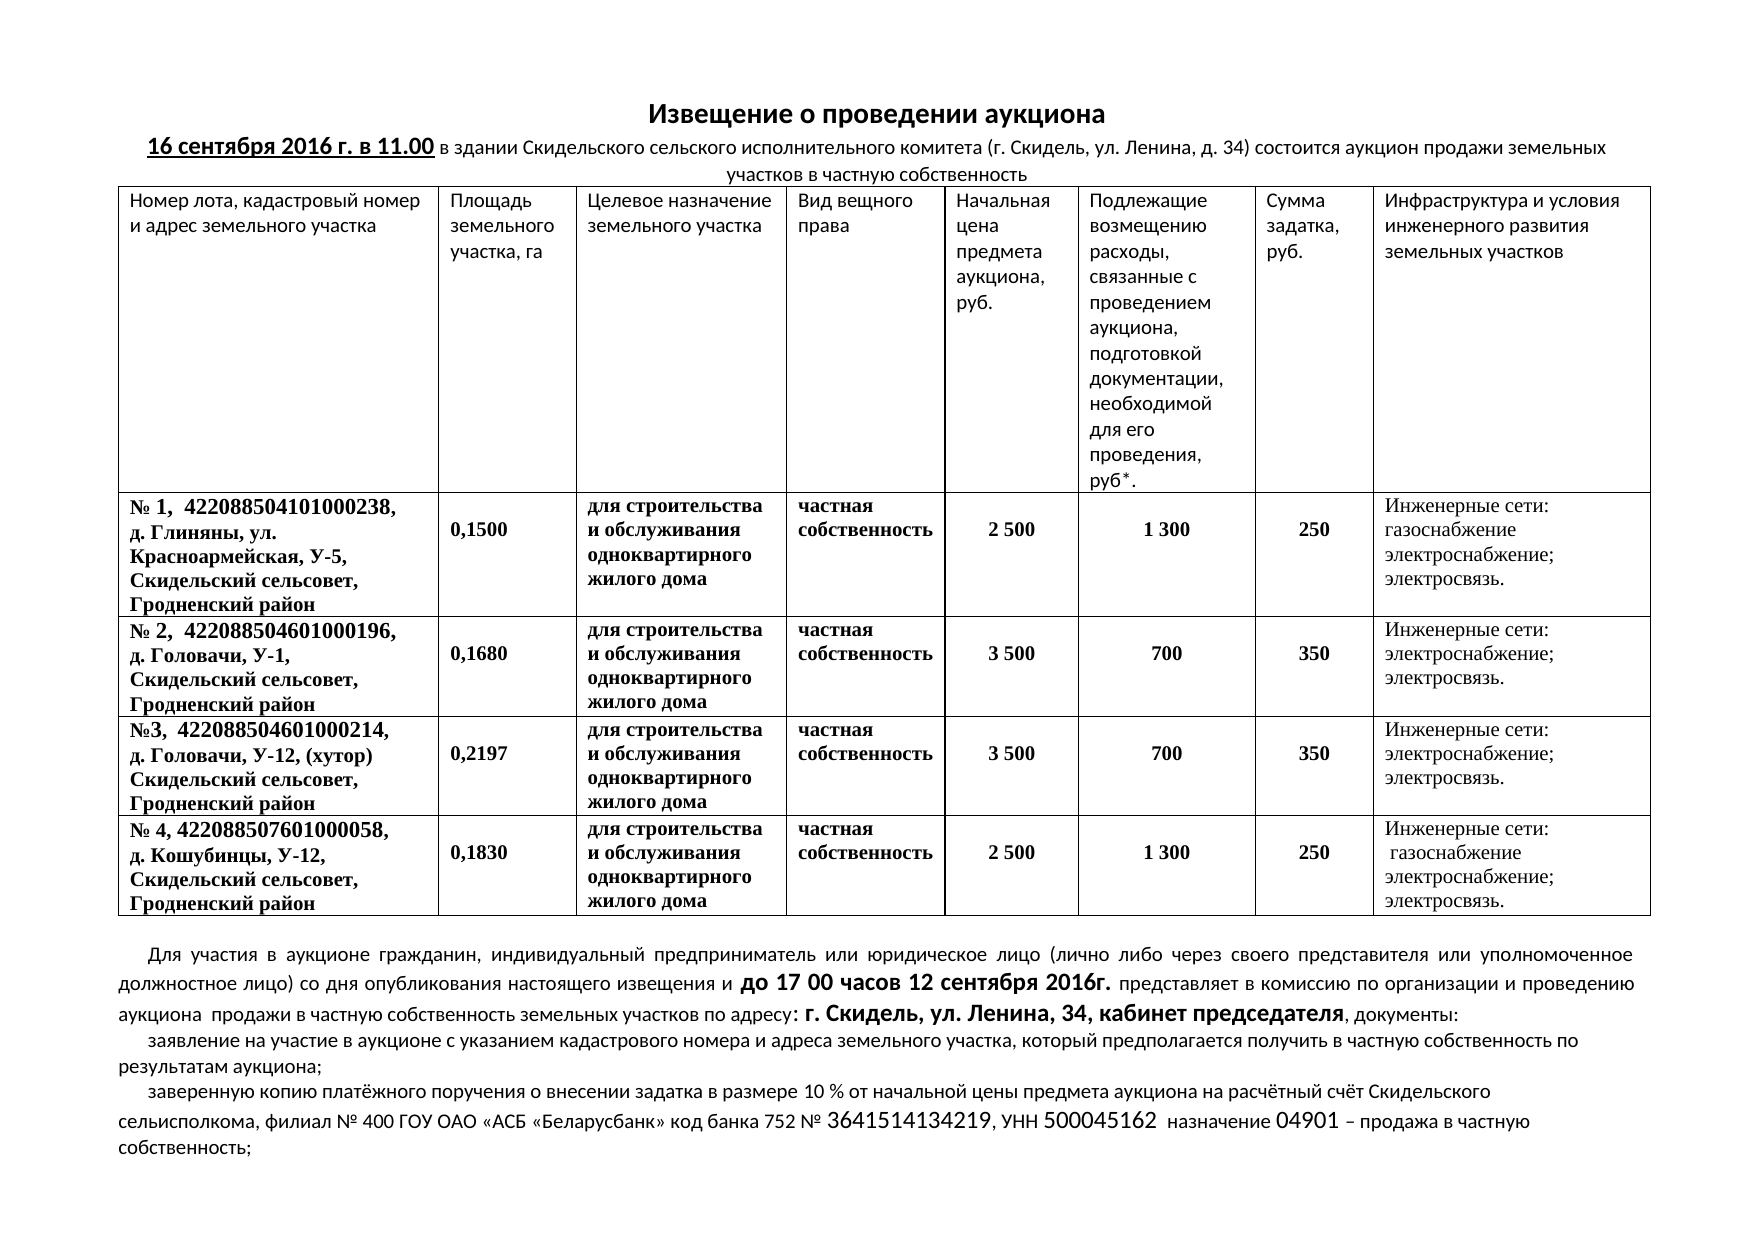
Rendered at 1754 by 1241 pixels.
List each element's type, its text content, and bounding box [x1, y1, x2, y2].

text заявление на участие в аукционе с указанием кадастрового номера и адреса земельного участка, который предполагается получить в частную собственность по результатам аукциона; [118, 1028, 1639, 1078]
table_cell 1 300 [1079, 816, 1255, 915]
table_header Площадь земельного участка, га [439, 187, 576, 492]
table_cell 250 [1256, 493, 1373, 616]
table_cell 350 [1256, 717, 1373, 815]
table_cell 3 500 [946, 717, 1078, 815]
table_cell Инженерные сети: газоснабжение электроснабжение; электросвязь. [1374, 493, 1650, 616]
table_cell № 4, 422088507601000058, д. Кошубинцы, У-12, Скидельский сельсовет, Гродненский район [119, 816, 438, 915]
table_cell 0,1830 [439, 816, 576, 915]
table_cell 3 500 [946, 617, 1078, 716]
table_cell 0,2197 [439, 717, 576, 815]
table_cell 1 300 [1079, 493, 1255, 616]
table_cell частная собственность [787, 617, 944, 716]
table_cell частная собственность [787, 717, 944, 815]
table_cell Инженерные сети: газоснабжение электроснабжение; электросвязь. [1374, 816, 1650, 915]
text заверенную копию платёжного поручения о внесении задатка в размере 10 % от начальной цены предмета аукциона на расчётный счёт Скидельского сельисполкома, филиал № 400 ГОУ ОАО «АСБ «Беларусбанк» код банка 752 № 3641514134219, УНН 500045162 назначение 04901 – продажа в частную собственность; [118, 1078, 1636, 1160]
table_cell для строительства и обслуживания одноквартирного жилого дома [577, 717, 786, 815]
table_cell для строительства и обслуживания одноквартирного жилого дома [577, 493, 786, 616]
table_header Сумма задатка, руб. [1256, 187, 1373, 492]
table_header Инфраструктура и условия инженерного развития земельных участков [1374, 187, 1650, 492]
table_cell 0,1500 [439, 493, 576, 616]
table_header Вид вещного права [787, 187, 944, 492]
table_cell 2 500 [946, 493, 1078, 616]
table_cell 2 500 [946, 816, 1078, 915]
table_cell для строительства и обслуживания одноквартирного жилого дома [577, 816, 786, 915]
text Извещение о проведении аукциона [118, 95, 1636, 130]
table_header Целевое назначение земельного участка [577, 187, 786, 492]
table_header Подлежащие возмещению расходы, связанные с проведением аукциона, подготовкой документации, необходимой для его проведения, руб*. [1079, 187, 1255, 492]
table_cell №3, 422088504601000214, д. Головачи, У-12, (хутор) Скидельский сельсовет, Гродненский район [119, 717, 438, 815]
table_cell № 2, 422088504601000196, д. Головачи, У-1, Скидельский сельсовет, Гродненский район [119, 617, 438, 716]
table_cell частная собственность [787, 816, 944, 915]
table_cell 0,1680 [439, 617, 576, 716]
table_header Номер лота, кадастровый номер и адрес земельного участка [119, 187, 438, 492]
table_cell 250 [1256, 816, 1373, 915]
table_cell Инженерные сети: электроснабжение; электросвязь. [1374, 717, 1650, 815]
table_cell 700 [1079, 717, 1255, 815]
table_cell для строительства и обслуживания одноквартирного жилого дома [577, 617, 786, 716]
text Для участия в аукционе гражданин, индивидуальный предприниматель или юридическое лицо (лично либо через своего представителя или уполномоченное должностное лицо) со дня опубликования настоящего извещения и до 17 00 часов 12 сентября 2016г. представляет в комиссию по организации и проведению аукциона продажи в частную собственность земельных участков по адресу: г. Скидель, ул. Ленина, 34, кабинет председателя, документы: [118, 941, 1636, 1028]
table_cell 700 [1079, 617, 1255, 716]
table_header Начальная цена предмета аукциона, руб. [946, 187, 1078, 492]
table_cell Инженерные сети: электроснабжение; электросвязь. [1374, 617, 1650, 716]
table_cell № 1, 422088504101000238, д. Глиняны, ул. Красноармейская, У-5, Скидельский сельсовет, Гродненский район [119, 493, 438, 616]
table_cell 350 [1256, 617, 1373, 716]
text 16 сентября 2016 г. в 11.00 в здании Скидельского сельского исполнительного комитета (г. Скидель, ул. Ленина, д. 34) состоится аукцион продажи земельных участков в частную собственность [118, 130, 1636, 186]
table_cell частная собственность [787, 493, 944, 616]
